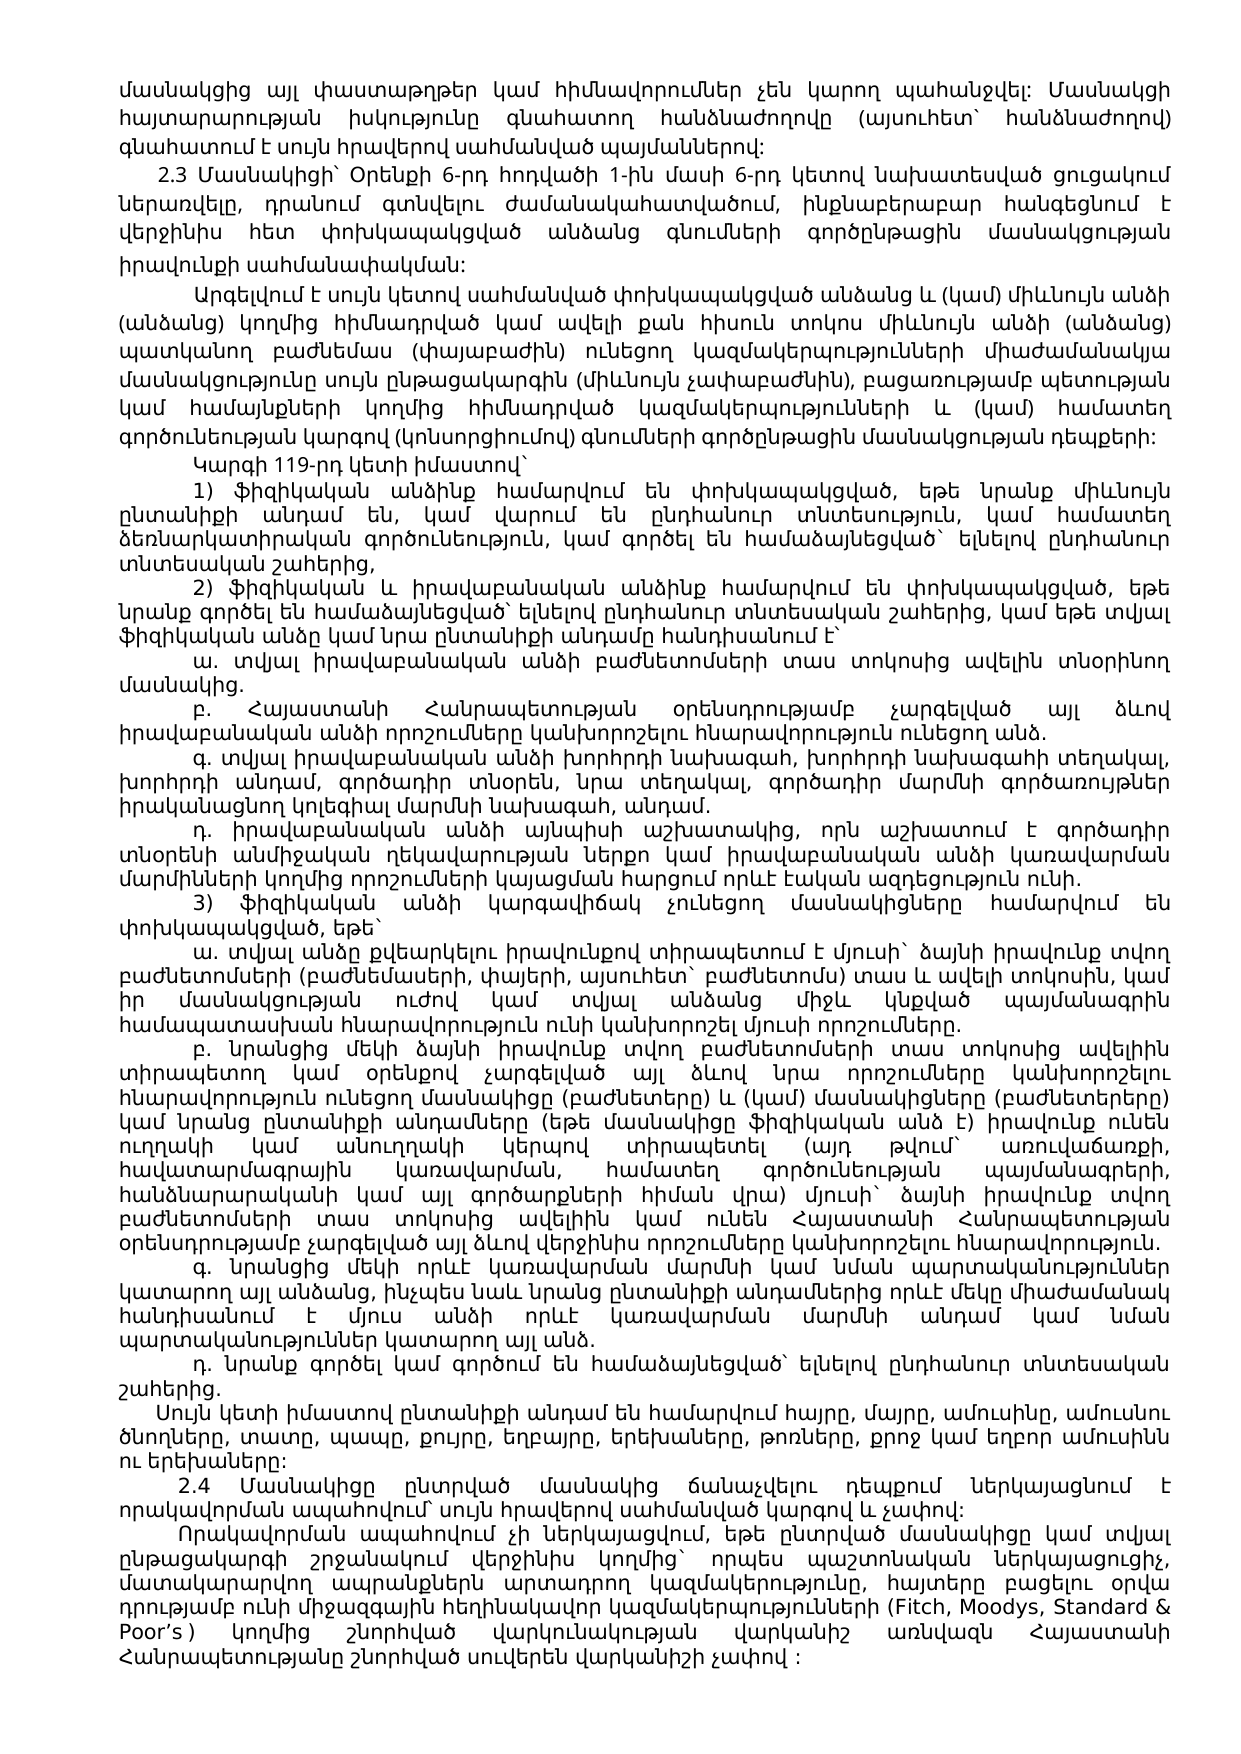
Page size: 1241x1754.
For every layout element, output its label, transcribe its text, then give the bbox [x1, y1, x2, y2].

text ա. տվյալ անձը քվեարկելու իրավունքով տիրապետում է մյուսի` ձայնի իրավունք տվող բաժնետոմսերի (բաժնեմասերի, փայերի, այսուհետ` բաժնետոմս) տաս և ավելի տոկոսին, կամ իր մասնակցության ուժով կամ տվյալ անձանց միջև կնքված պայմանագրին համապատասխան հնարավորություն ունի կանխորոշել մյուսի որոշումները. [118, 940, 1171, 1037]
text Արգելվում է սույն կետով սահմանված փոխկապակցված անձանց և (կամ) միևնույն անձի (անձանց) կողմից հիմնադրված կամ ավելի քան հիսուն տոկոս միևնույն անձի (անձանց) պատկանող բաժնեմաս (փայաբաժին) ունեցող կազմակերպությունների միաժամանակյա մասնակցությունը սույն ընթացակարգին (միևնույն չափաբաժնին), բացառությամբ պետության կամ համայնքների կողմից հիմնադրված կազմակերպությունների և (կամ) համատեղ գործունեության կարգով (կոնսորցիումով) գնումների գործընթացին մասնակցության դեպքերի: [118, 280, 1171, 450]
text բ. Հայաստանի Հանրապետության օրենսդրությամբ չարգելված այլ ձևով իրավաբանական անձի որոշումները կանխորոշելու հնարավորություն ունեցող անձ. [118, 697, 1171, 746]
text դ. իրավաբանական անձի այնպիսի աշխատակից, որն աշխատում է գործադիր տնօրենի անմիջական ղեկավարության ներքո կամ իրավաբանական անձի կառավարման մարմինների կողմից որոշումների կայացման հարցում որևէ էական ազդեցություն ունի. [118, 818, 1171, 891]
text գ. տվյալ իրավաբանական անձի խորհրդի նախագահ, խորհրդի նախագահի տեղակալ, խորհրդի անդամ, գործադիր տնօրեն, նրա տեղակալ, գործադիր մարմնի գործառույթներ իրականացնող կոլեգիալ մարմնի նախագահ, անդամ. [118, 746, 1171, 818]
text Կարգի 119-րդ կետի իմաստով` [118, 450, 1171, 479]
text բ. նրանցից մեկի ձայնի իրավունք տվող բաժնետոմսերի տաս տոկոսից ավելիին տիրապետող կամ օրենքով չարգելված այլ ձևով նրա որոշումները կանխորոշելու հնարավորություն ունեցող մասնակիցը (բաժնետերը) և (կամ) մասնակիցները (բաժնետերերը) կամ նրանց ընտանիքի անդամները (եթե մասնակիցը ֆիզիկական անձ է) իրավունք ունեն ուղղակի կամ անուղղակի կերպով տիրապետել (այդ թվում` առուվաճառքի, հավատարմագրային կառավարման, համատեղ գործունեության պայմանագրերի, հանձնարարականի կամ այլ գործարքների հիման վրա) մյուսի` ձայնի իրավունք տվող բաժնետոմսերի տաս տոկոսից ավելիին կամ ունեն Հայաստանի Հանրապետության օրենսդրությամբ չարգելված այլ ձևով վերջինիս որոշումները կանխորոշելու հնարավորություն. [118, 1037, 1171, 1255]
text 2.3 Մասնակիցի՝ Օրենքի 6-րդ հոդվածի 1-ին մասի 6-րդ կետով նախատեսված ցուցակում ներառվելը, դրանում գտնվելու ժամանակահատվածում, ինքնաբերաբար հանգեցնում է վերջինիս հետ փոխկապակցված անձանց գնումների գործընթացին մասնակցության իրավունքի սահմանափակման: [118, 160, 1171, 280]
text 3) ֆիզիկական անձի կարգավիճակ չունեցող մասնակիցները համարվում են փոխկապակցված, եթե` [118, 891, 1171, 940]
text Սույն կետի իմաստով ընտանիքի անդամ են համարվում հայրը, մայրը, ամուսինը, ամուսնու ծնողները, տատը, պապը, քույրը, եղբայրը, երեխաները, թոռները, քրոջ կամ եղբոր ամուսինն ու երեխաները: [118, 1401, 1171, 1474]
text գ. նրանցից մեկի որևէ կառավարման մարմնի կամ նման պարտականություններ կատարող այլ անձանց, ինչպես նաև նրանց ընտանիքի անդամներից որևէ մեկը միաժամանակ հանդիսանում է մյուս անձի որևէ կառավարման մարմնի անդամ կամ նման պարտականություններ կատարող այլ անձ. [118, 1255, 1171, 1352]
text դ. նրանք գործել կամ գործում են համաձայնեցված՝ ելնելով ընդհանուր տնտեսական շահերից. [118, 1352, 1171, 1401]
text ա. տվյալ իրավաբանական անձի բաժնետոմսերի տաս տոկոսից ավելին տնօրինող մասնակից. [118, 649, 1171, 697]
text Որակավորման ապահովում չի ներկայացվում, եթե ընտրված մասնակիցը կամ տվյալ ընթացակարգի շրջանակում վերջինիս կողմից` որպես պաշտոնական ներկայացուցիչ, մատակարարվող ապրանքներն արտադրող կազմակերությունը, հայտերը բացելու օրվա դրությամբ ունի միջազգային հեղինակավոր կազմակերպությունների (Fitch, Moodys, Standard & Poor’s ) կողմից շնորհված վարկունակության վարկանիշ առնվազն Հայաստանի Հանրապետությանը շնորհված սուվերեն վարկանիշի չափով : [118, 1522, 1171, 1669]
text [118, 75, 1171, 160]
text 1) ֆիզիկական անձինք համարվում են փոխկապակցված, եթե նրանք միևնույն ընտանիքի անդամ են, կամ վարում են ընդհանուր տնտեսություն, կամ համատեղ ձեռնարկատիրական գործունեություն, կամ գործել են համաձայնեցված` ելնելով ընդհանուր տնտեսական շահերից, [118, 479, 1171, 576]
text 2.4 Մասնակիցը ընտրված մասնակից ճանաչվելու դեպքում ներկայացնում է որակավորման ապահովում՝ սույն հրավերով սահմանված կարգով և չափով: [118, 1474, 1171, 1522]
text 2) ֆիզիկական և իրավաբանական անձինք համարվում են փոխկապակցված, եթե նրանք գործել են համաձայնեցված՝ ելնելով ընդհանուր տնտեսական շահերից, կամ եթե տվյալ ֆիզիկական անձը կամ նրա ընտանիքի անդամը հանդիսանում է՝ [118, 576, 1171, 649]
